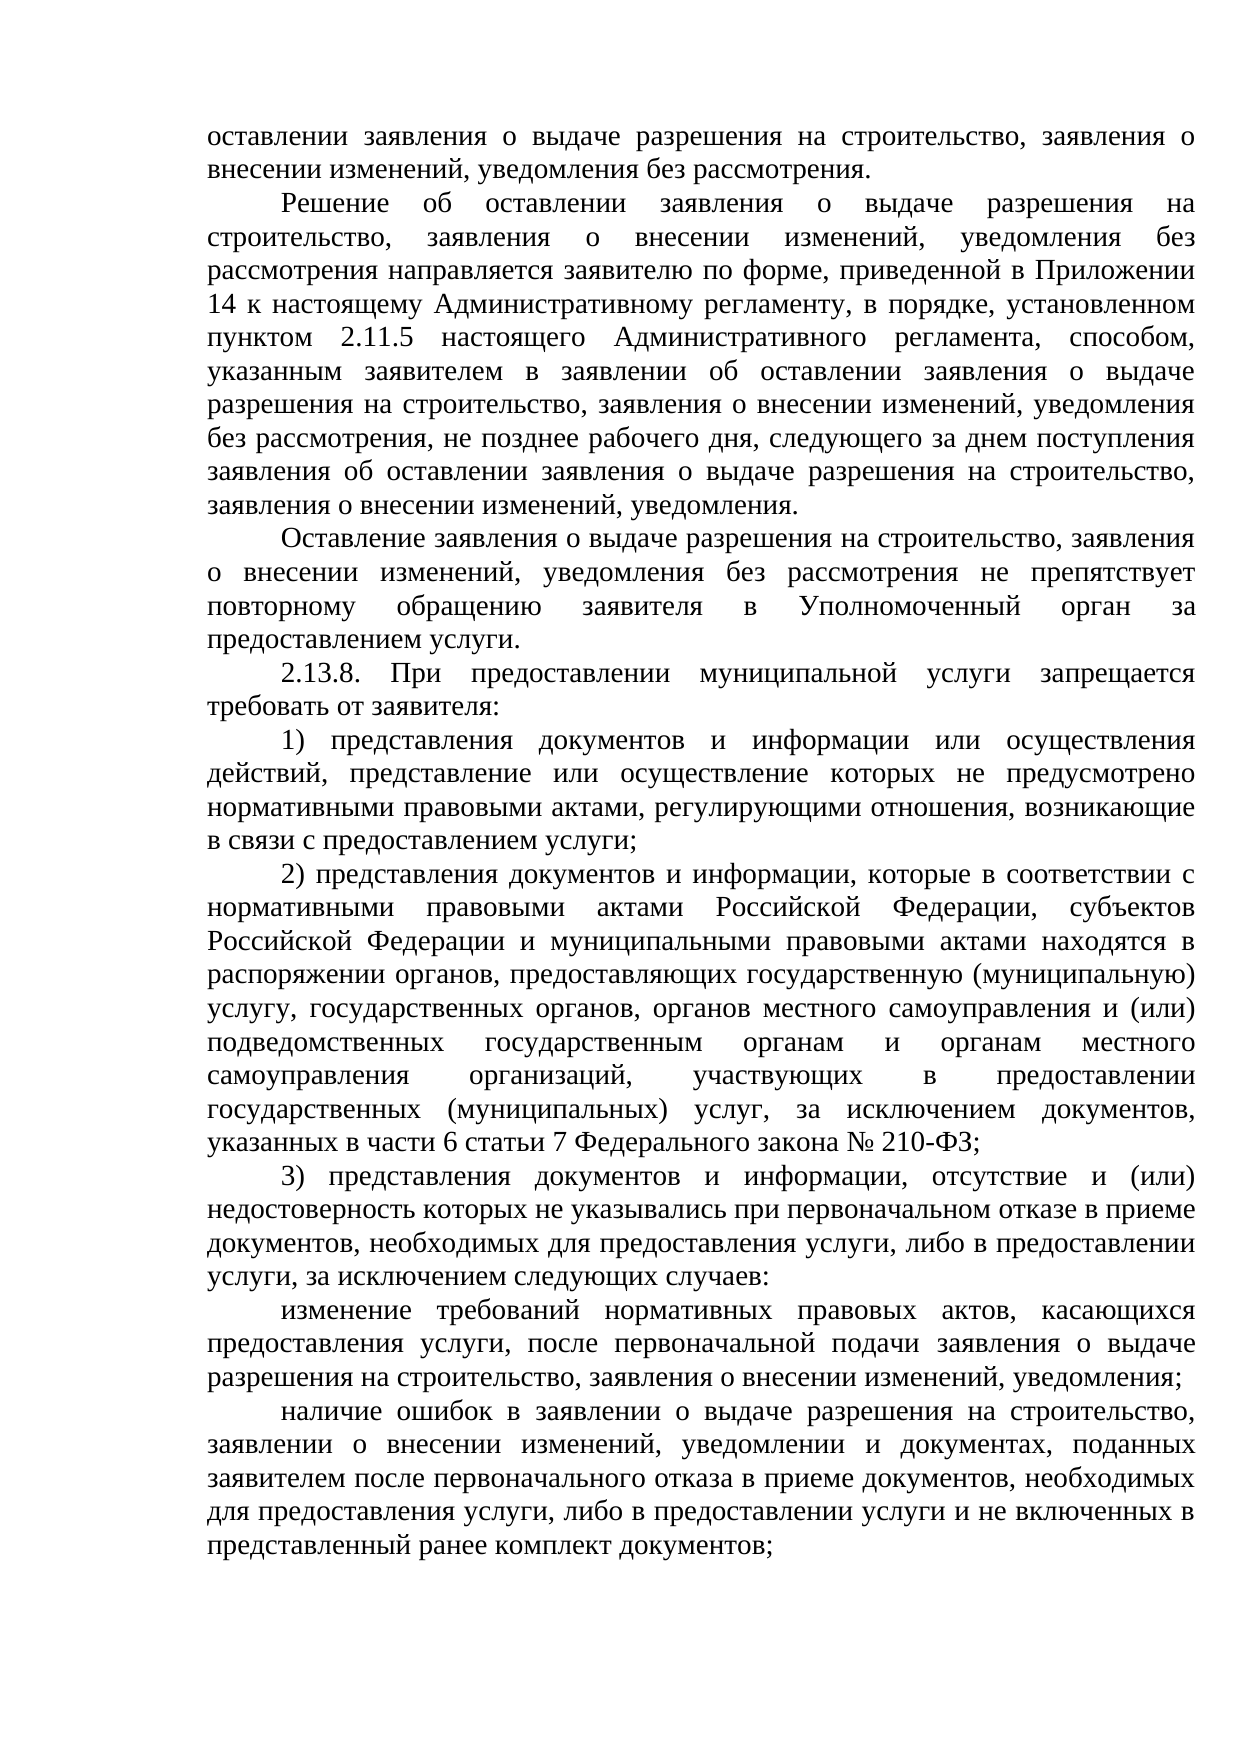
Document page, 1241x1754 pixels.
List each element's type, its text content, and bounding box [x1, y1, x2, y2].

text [207, 118, 1196, 185]
text 1) представления документов и информации или осуществления действий, представление или осуществление которых не предусмотрено нормативными правовыми актами, регулирующими отношения, возникающие в связи с предоставлением услуги; [207, 722, 1196, 856]
text 2) представления документов и информации, которые в соответствии с нормативными правовыми актами Российской Федерации, субъектов Российской Федерации и муниципальными правовыми актами находятся в распоряжении органов, предоставляющих государственную (муниципальную) услугу, государственных органов, органов местного самоуправления и (или) подведомственных государственным органам и органам местного самоуправления организаций, участвующих в предоставлении государственных (муниципальных) услуг, за исключением документов, указанных в части 6 статьи 7 Федерального закона № 210-ФЗ; [207, 856, 1196, 1158]
text Оставление заявления о выдаче разрешения на строительство, заявления о внесении изменений, уведомления без рассмотрения не препятствует повторному обращению заявителя в Уполномоченный орган за предоставлением услуги. [207, 521, 1196, 655]
text Решение об оставлении заявления о выдаче разрешения на строительство, заявления о внесении изменений, уведомления без рассмотрения направляется заявителю по форме, приведенной в Приложении 14 к настоящему Административному регламенту, в порядке, установленном пунктом 2.11.5 настоящего Административного регламента, способом, указанным заявителем в заявлении об оставлении заявления о выдаче разрешения на строительство, заявления о внесении изменений, уведомления без рассмотрения, не позднее рабочего дня, следующего за днем поступления заявления об оставлении заявления о выдаче разрешения на строительство, заявления о внесении изменений, уведомления. [207, 185, 1196, 521]
text наличие ошибок в заявлении о выдаче разрешения на строительство, заявлении о внесении изменений, уведомлении и документах, поданных заявителем после первоначального отказа в приеме документов, необходимых для предоставления услуги, либо в предоставлении услуги и не включенных в представленный ранее комплект документов; [207, 1393, 1196, 1560]
text 2.13.8. При предоставлении муниципальной услуги запрещается требовать от заявителя: [207, 655, 1196, 722]
text 3) представления документов и информации, отсутствие и (или) недостоверность которых не указывались при первоначальном отказе в приеме документов, необходимых для предоставления услуги, либо в предоставлении услуги, за исключением следующих случаев: [207, 1158, 1196, 1292]
text изменение требований нормативных правовых актов, касающихся предоставления услуги, после первоначальной подачи заявления о выдаче разрешения на строительство, заявления о внесении изменений, уведомления; [207, 1292, 1196, 1393]
